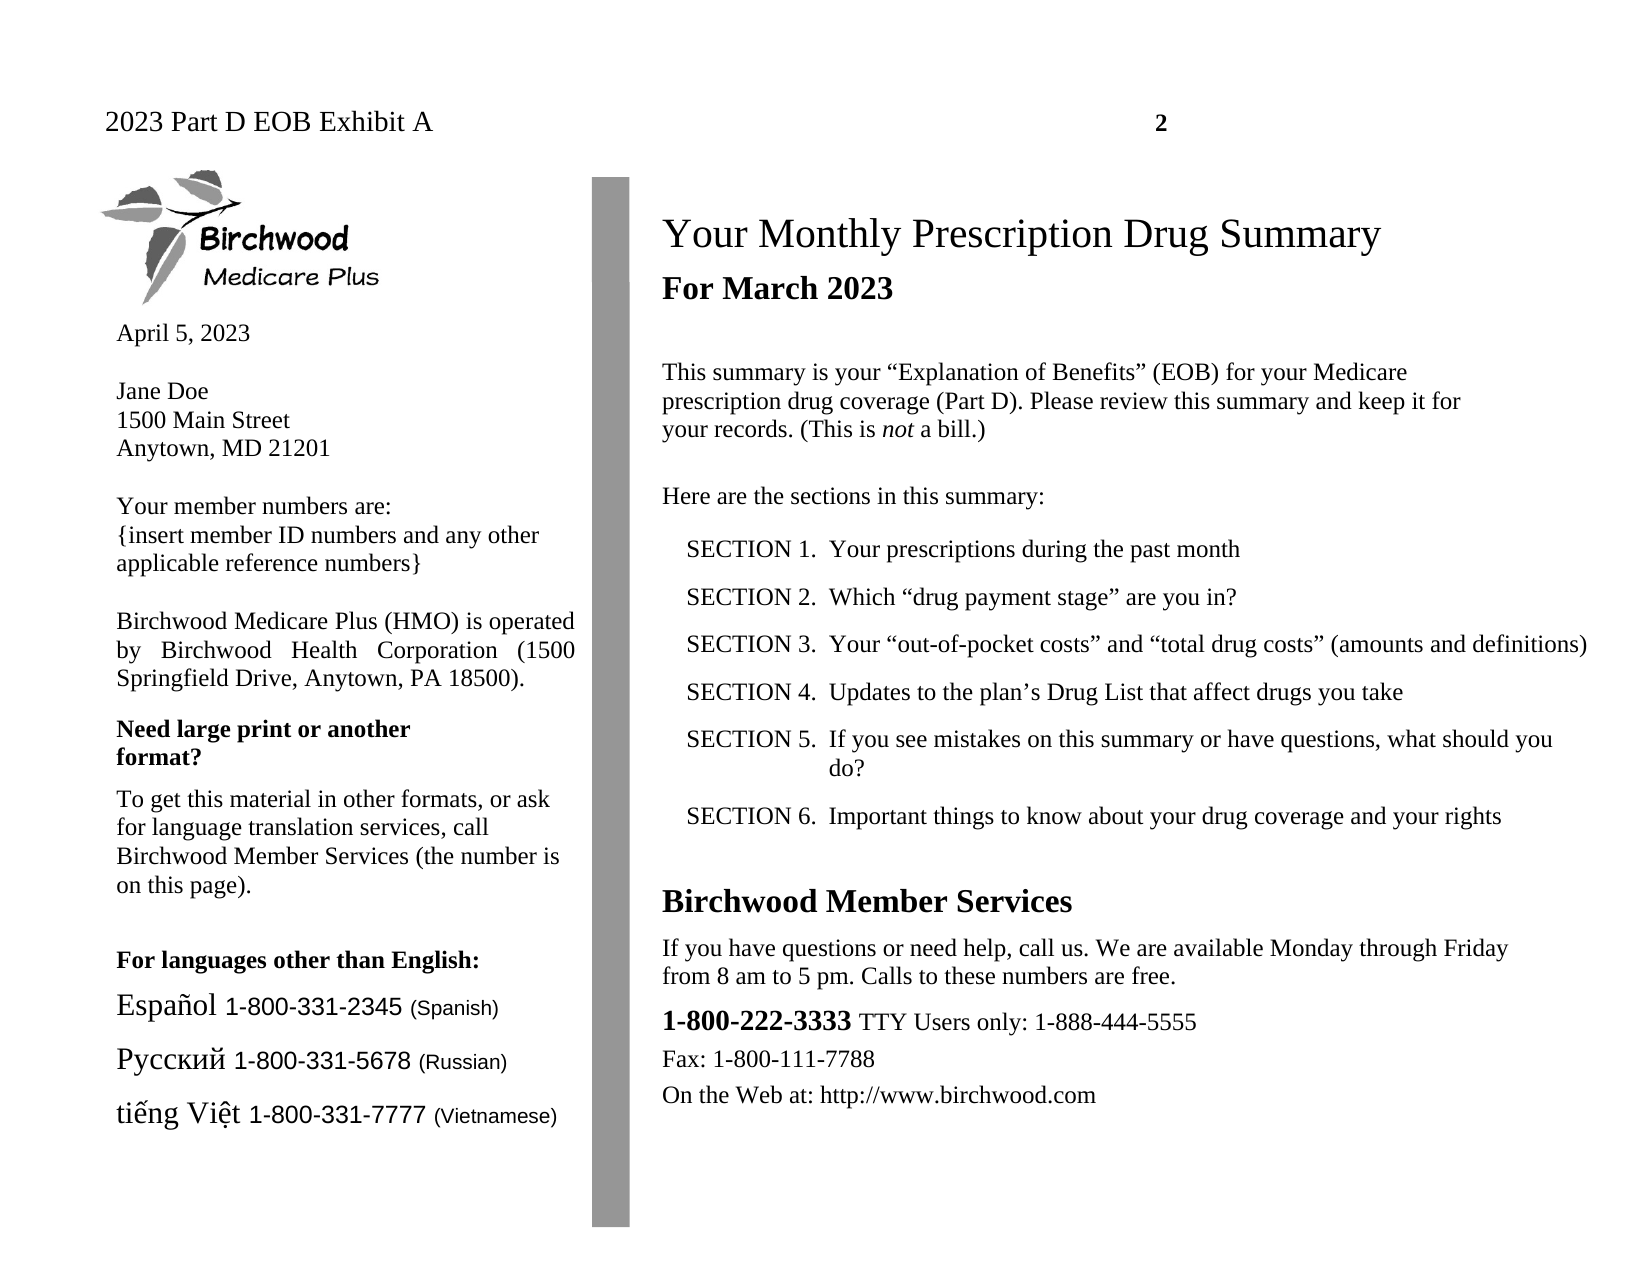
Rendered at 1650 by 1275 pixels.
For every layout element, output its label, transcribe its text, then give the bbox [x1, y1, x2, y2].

table_header Your Monthly Prescription Drug Summary For March 2023 This summary is your “Explanation of Benefits” (EOB) for your Medicare prescription drug coverage (Part D). Please review this summary and keep it for your records. (This is not a bill.) Here are the sections in this summary: SECTION 1. Your prescriptions during the past month SECTION 2. Which “drug payment stage” are you in? SECTION 3. Your “out-of-pocket costs” and “total drug costs” (amounts and definitions) SECTION 4. Updates to the plan’s Drug List that affect drugs you take SECTION 5. If you see mistakes on this summary or have questions, what should you do? SECTION 6. Important things to know about your drug coverage and your rights Birchwood Member Services If you have questions or need help, call us. We are available Monday through Friday from 8 am to 5 pm. Calls to these numbers are free. 1-800-222-3333 TTY Users only: 1-888-444-5555 Fax: 1-800-111-7788 On the Web at: http://www.birchwood.com [651, 171, 1626, 1182]
table_header October 8, 2009 To: April 5, 2023 Jane Doe 1500 Main Street Anytown, MD 21201 Your member numbers are: {insert member ID numbers and any other applicable reference numbers} Birchwood Medicare Plus (HMO) is operated by Birchwood Health Corporation (1500 Springfield Drive, Anytown, PA 18500). Need large print or another format? To get this material in other formats, or ask for language translation services, call Birchwood Member Services (the number is on this page). For languages other than English: Español 1-800-331-2345 (Spanish) Русский 1-800-331-5678 (Russian) tiếng Việt 1-800-331-7777 (Vietnamese) [105, 171, 651, 1182]
picture [97, 170, 384, 306]
